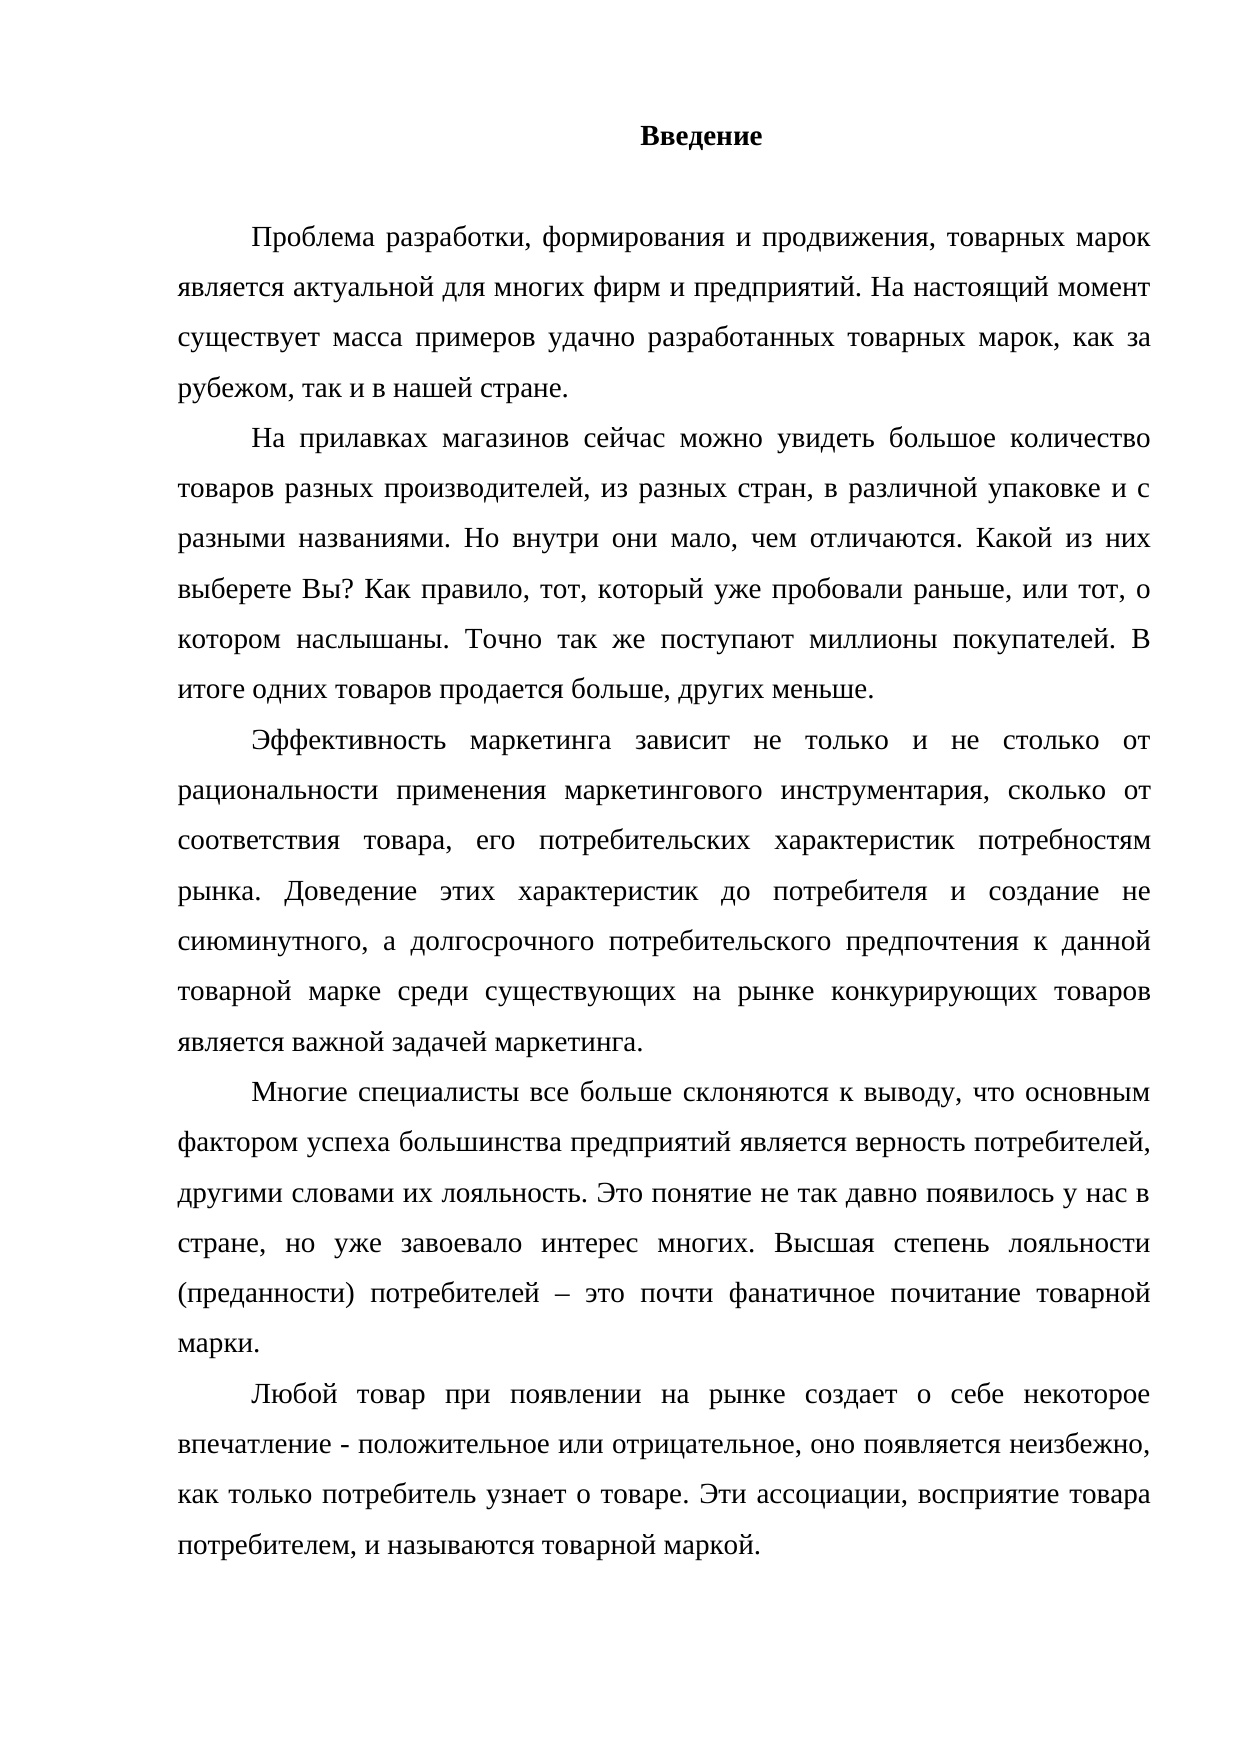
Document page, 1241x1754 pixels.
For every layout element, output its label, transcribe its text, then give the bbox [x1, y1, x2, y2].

text Любой товар при появлении на рынке создает о себе некоторое впечатление - положительное или отрицательное, оно появляется неизбежно, как только потребитель узнает о товаре. Эти ассоциации, восприятие товара потребителем, и называются товарной маркой. [177, 1376, 1152, 1560]
text Эффективность маркетинга зависит не только и не столько от рациональности применения маркетингового инструментария, сколько от соответствия товара, его потребительских характеристик потребностям рынка. Доведение этих характеристик до потребителя и создание не сиюминутного, а долгосрочного потребительского предпочтения к данной товарной марке среди существующих на рынке конкурирующих товаров является важной задачей маркетинга. [177, 722, 1152, 1057]
text На прилавках магазинов сейчас можно увидеть большое количество товаров разных производителей, из разных стран, в различной упаковке и с разными названиями. Но внутри они мало, чем отличаются. Какой из них выберете Вы? Как правило, тот, который уже пробовали раньше, или тот, о котором наслышаны. Точно так же поступают миллионы покупателей. В итоге одних товаров продается больше, других меньше. [177, 420, 1152, 705]
text Проблема разработки, формирования и продвижения, товарных марок является актуальной для многих фирм и предприятий. На настоящий момент существует масса примеров удачно разработанных товарных марок, как за рубежом, так и в нашей стране. [177, 219, 1152, 403]
text Введение [177, 118, 1152, 152]
text Многие специалисты все больше склоняются к выводу, что основным фактором успеха большинства предприятий является верность потребителей, другими словами их лояльность. Это понятие не так давно появилось у нас в стране, но уже завоевало интерес многих. Высшая степень лояльности (преданности) потребителей – это почти фанатичное почитание товарной марки. [177, 1074, 1152, 1359]
